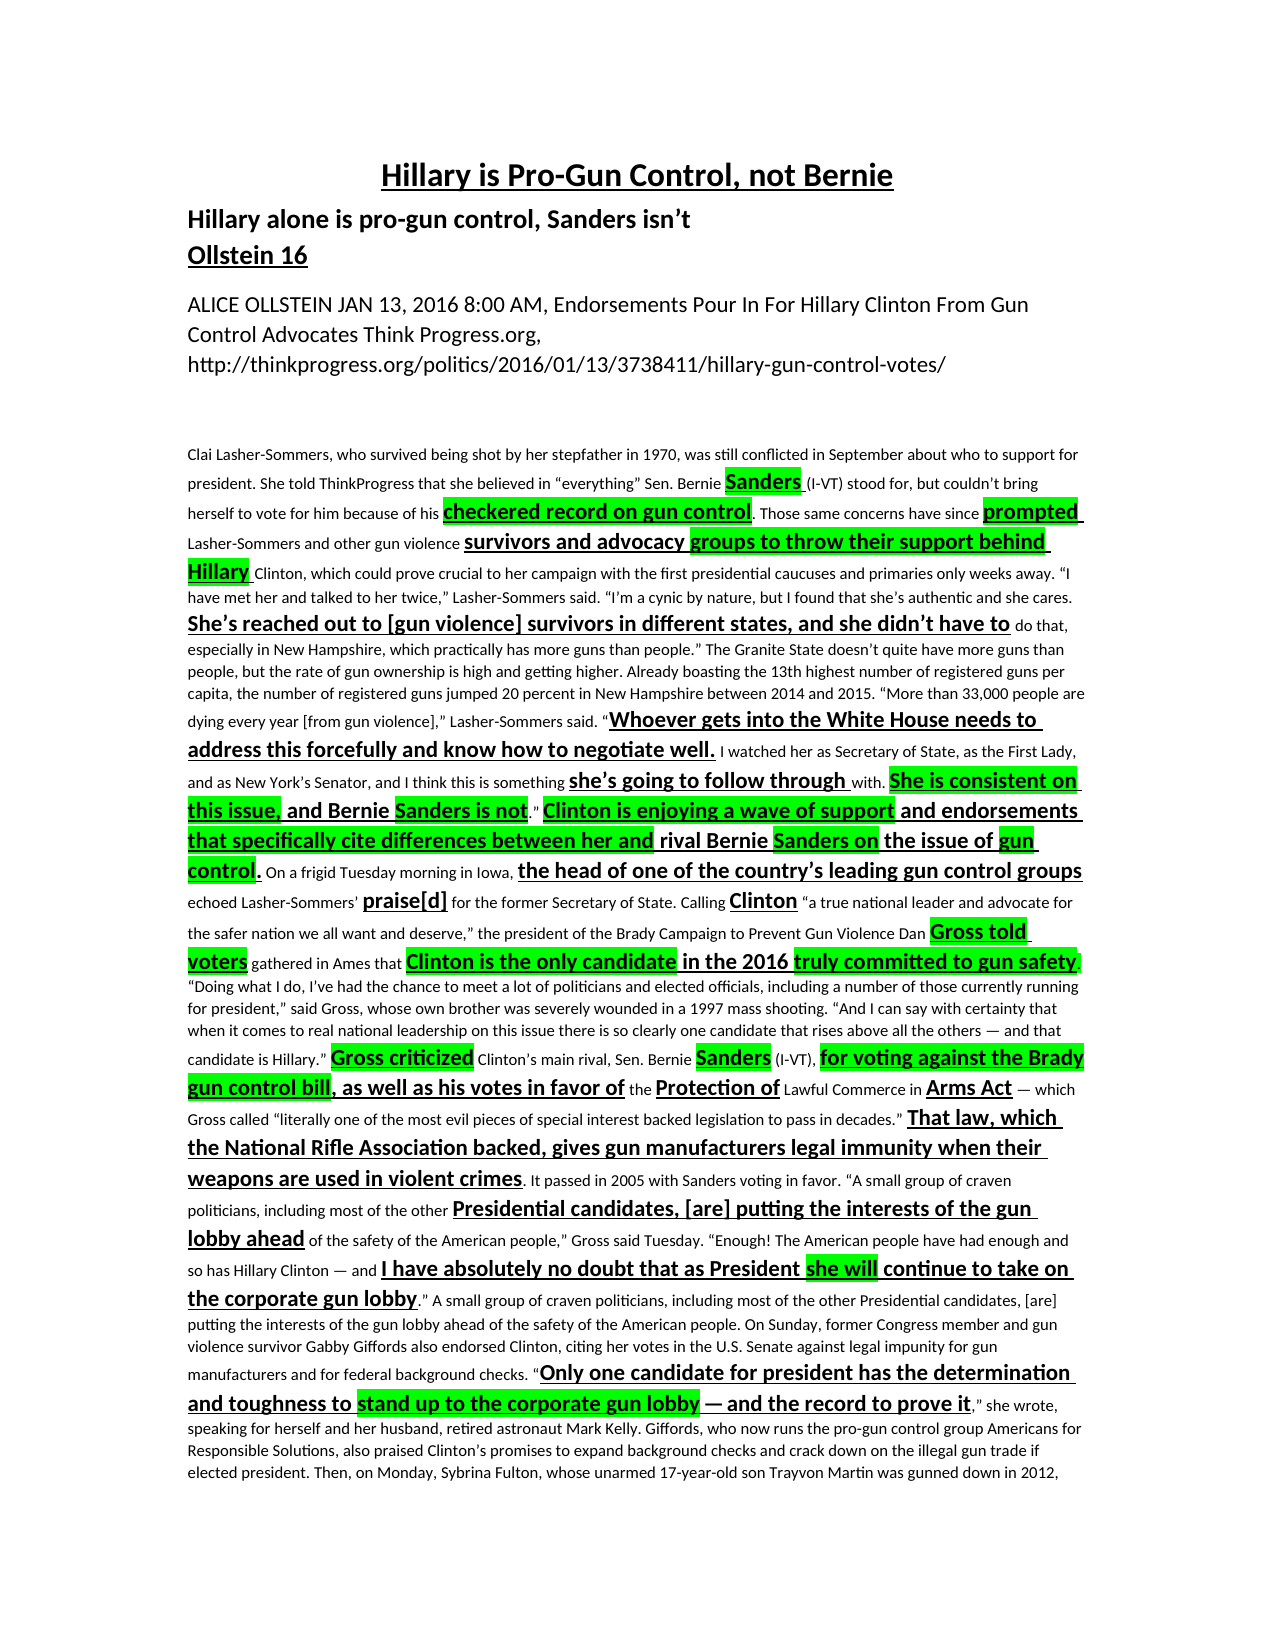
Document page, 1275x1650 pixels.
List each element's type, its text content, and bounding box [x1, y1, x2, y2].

text ALICE OLLSTEIN JAN 13, 2016 8:00 AM, Endorsements Pour In For Hillary Clinton From Gun Control Advocates Think Progress.org, http://thinkprogress.org/politics/2016/01/13/3738411/hillary-gun-control-votes/ [187, 290, 1087, 379]
text Ollstein 16 [187, 238, 1087, 271]
subtitle Hillary is Pro-Gun Control, not Bernie [187, 154, 1087, 195]
subtitle Hillary alone is pro-gun control, Sanders isn’t [187, 202, 1087, 235]
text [187, 444, 1087, 1482]
